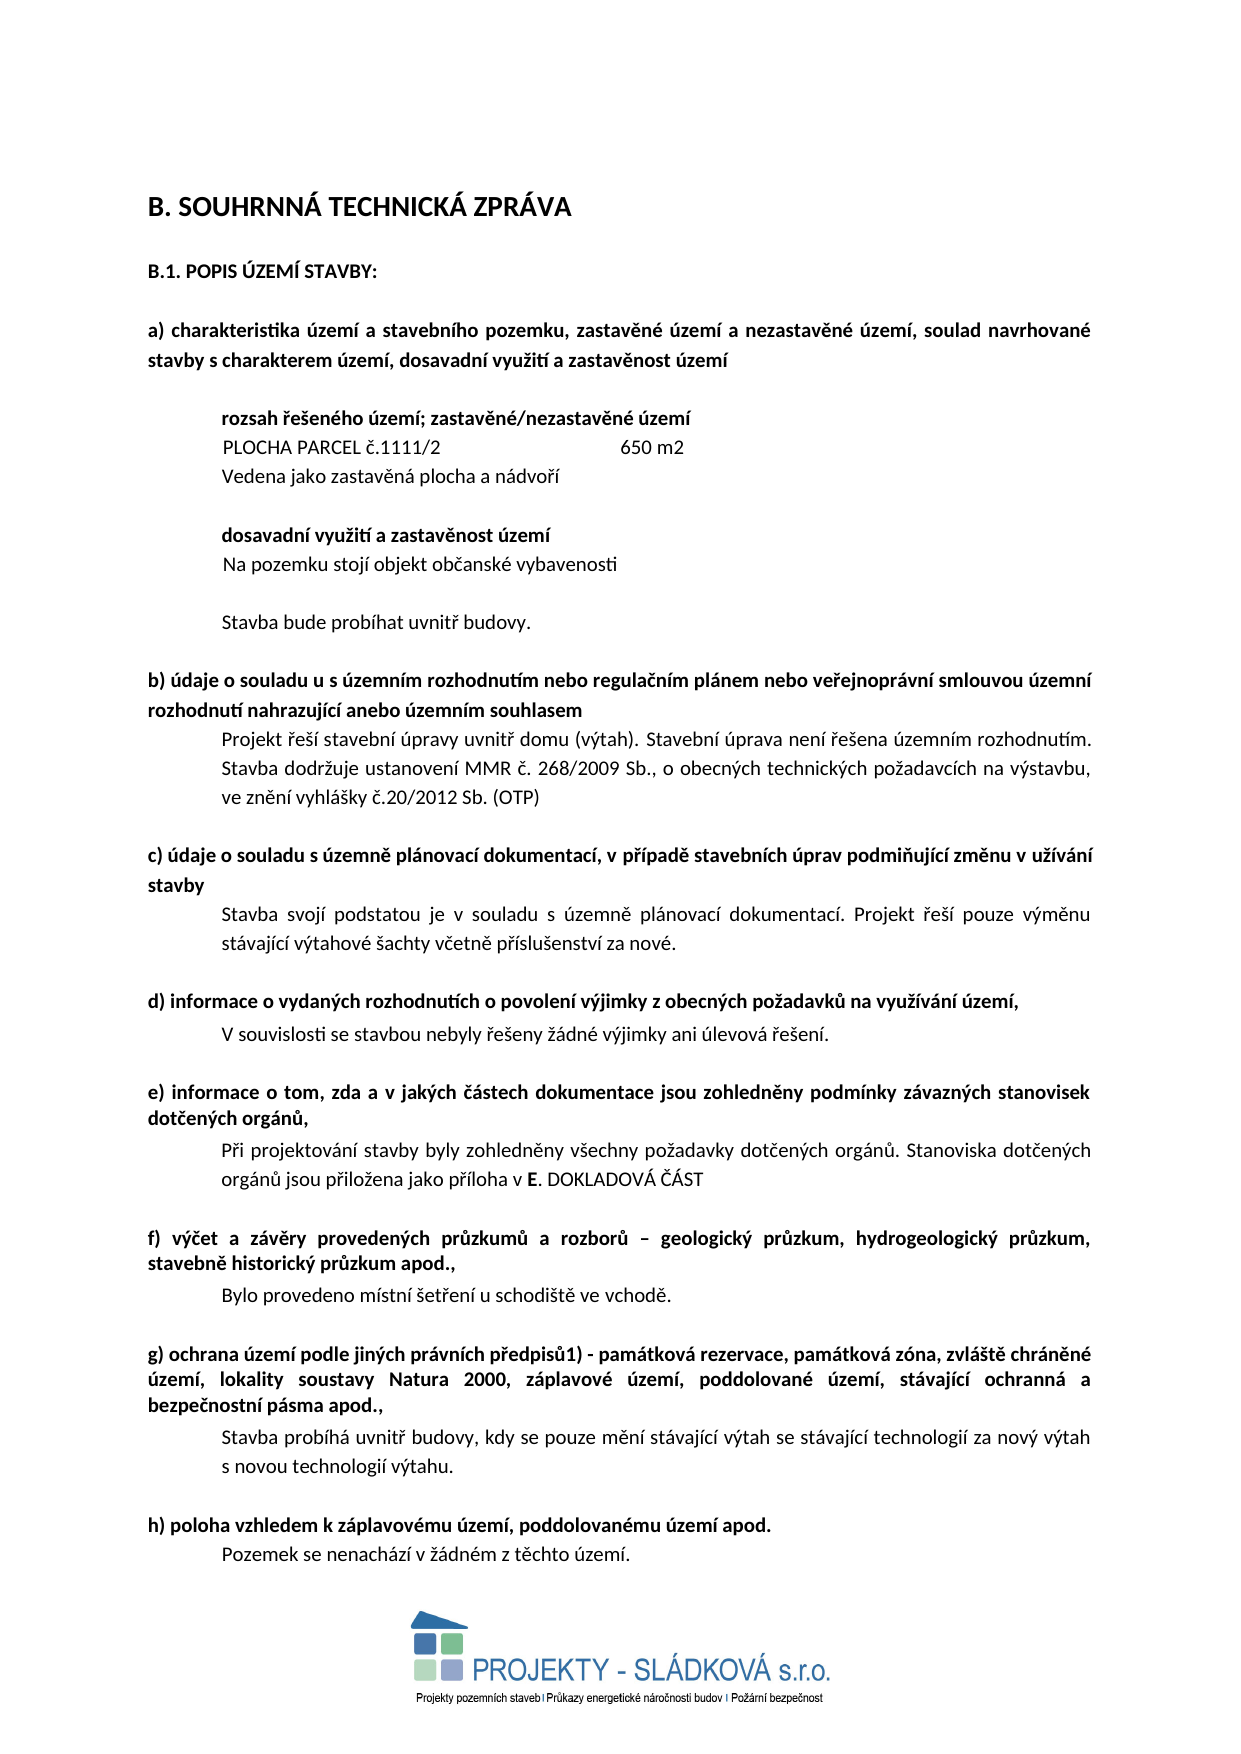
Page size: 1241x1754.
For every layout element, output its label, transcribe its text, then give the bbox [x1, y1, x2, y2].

text dosavadní využití a zastavěnost území [148, 522, 1093, 547]
picture [409, 1609, 832, 1719]
text Pozemek se nenachází v žádném z těchto území. [222, 1541, 1093, 1566]
text g) ochrana území podle jiných právních předpisů1) - památková rezervace, památková zóna, zvláště chráněné území, lokality soustavy Natura 2000, záplavové území, poddolované území, stávající ochranná a bezpečnostní pásma apod., [148, 1341, 1093, 1417]
text Na pozemku stojí objekt občanské vybavenosti [223, 551, 1093, 576]
text Stavba bude probíhat uvnitř budovy. [222, 609, 1093, 635]
text Projekt řeší stavební úpravy uvnitř domu (výtah). Stavební úprava není řešena územním rozhodnutím. Stavba dodržuje ustanovení MMR č. 268/2009 Sb., o obecných technických požadavcích na výstavbu, ve znění vyhlášky č.20/2012 Sb. (OTP) [221, 726, 1093, 810]
text Při projektování stavby byly zohledněny všechny požadavky dotčených orgánů. Stanoviska dotčených orgánů jsou přiložena jako příloha v E. DOKLADOVÁ ČÁST [221, 1137, 1093, 1192]
text Stavba probíhá uvnitř budovy, kdy se pouze mění stávající výtah se stávající technologií za nový výtah s novou technologií výtahu. [221, 1424, 1093, 1479]
text V souvislosti se stavbou nebyly řešeny žádné výjimky ani úlevová řešení. [148, 1021, 1093, 1046]
text a) charakteristika území a stavebního pozemku, zastavěné území a nezastavěné území, soulad navrhované stavby s charakterem území, dosavadní využití a zastavěnost území [148, 318, 1093, 372]
text rozsah řešeného území; zastavěné/nezastavěné území [148, 405, 1093, 431]
text B. SOUHRNNÁ TECHNICKÁ ZPRÁVA [148, 188, 1093, 224]
text Vedena jako zastavěná plocha a nádvoří [222, 463, 1093, 489]
text e) informace o tom, zda a v jakých částech dokumentace jsou zohledněny podmínky závazných stanovisek dotčených orgánů, [148, 1079, 1093, 1130]
text d) informace o vydaných rozhodnutích o povolení výjimky z obecných požadavků na využívání území, [148, 988, 1093, 1014]
list PLOCHA PARCEL č.1111/2 650 m2 [223, 434, 1093, 460]
text b) údaje o souladu u s územním rozhodnutím nebo regulačním plánem nebo veřejnoprávní smlouvou územní rozhodnutí nahrazující anebo územním souhlasem [148, 668, 1093, 722]
text B.1. POPIS ÚZEMÍ STAVBY: [148, 259, 1093, 284]
text f) výčet a závěry provedených průzkumů a rozborů – geologický průzkum, hydrogeologický průzkum, stavebně historický průzkum apod., [148, 1225, 1093, 1276]
text c) údaje o souladu s územně plánovací dokumentací, v případě stavebních úprav podmiňující změnu v užívání stavby [148, 843, 1093, 897]
text h) poloha vzhledem k záplavovému území, poddolovanému území apod. [148, 1512, 1093, 1537]
text Bylo provedeno místní šetření u schodiště ve vchodě. [148, 1283, 1093, 1308]
text Stavba svojí podstatou je v souladu s územně plánovací dokumentací. Projekt řeší pouze výměnu stávající výtahové šachty včetně příslušenství za nové. [221, 901, 1093, 956]
